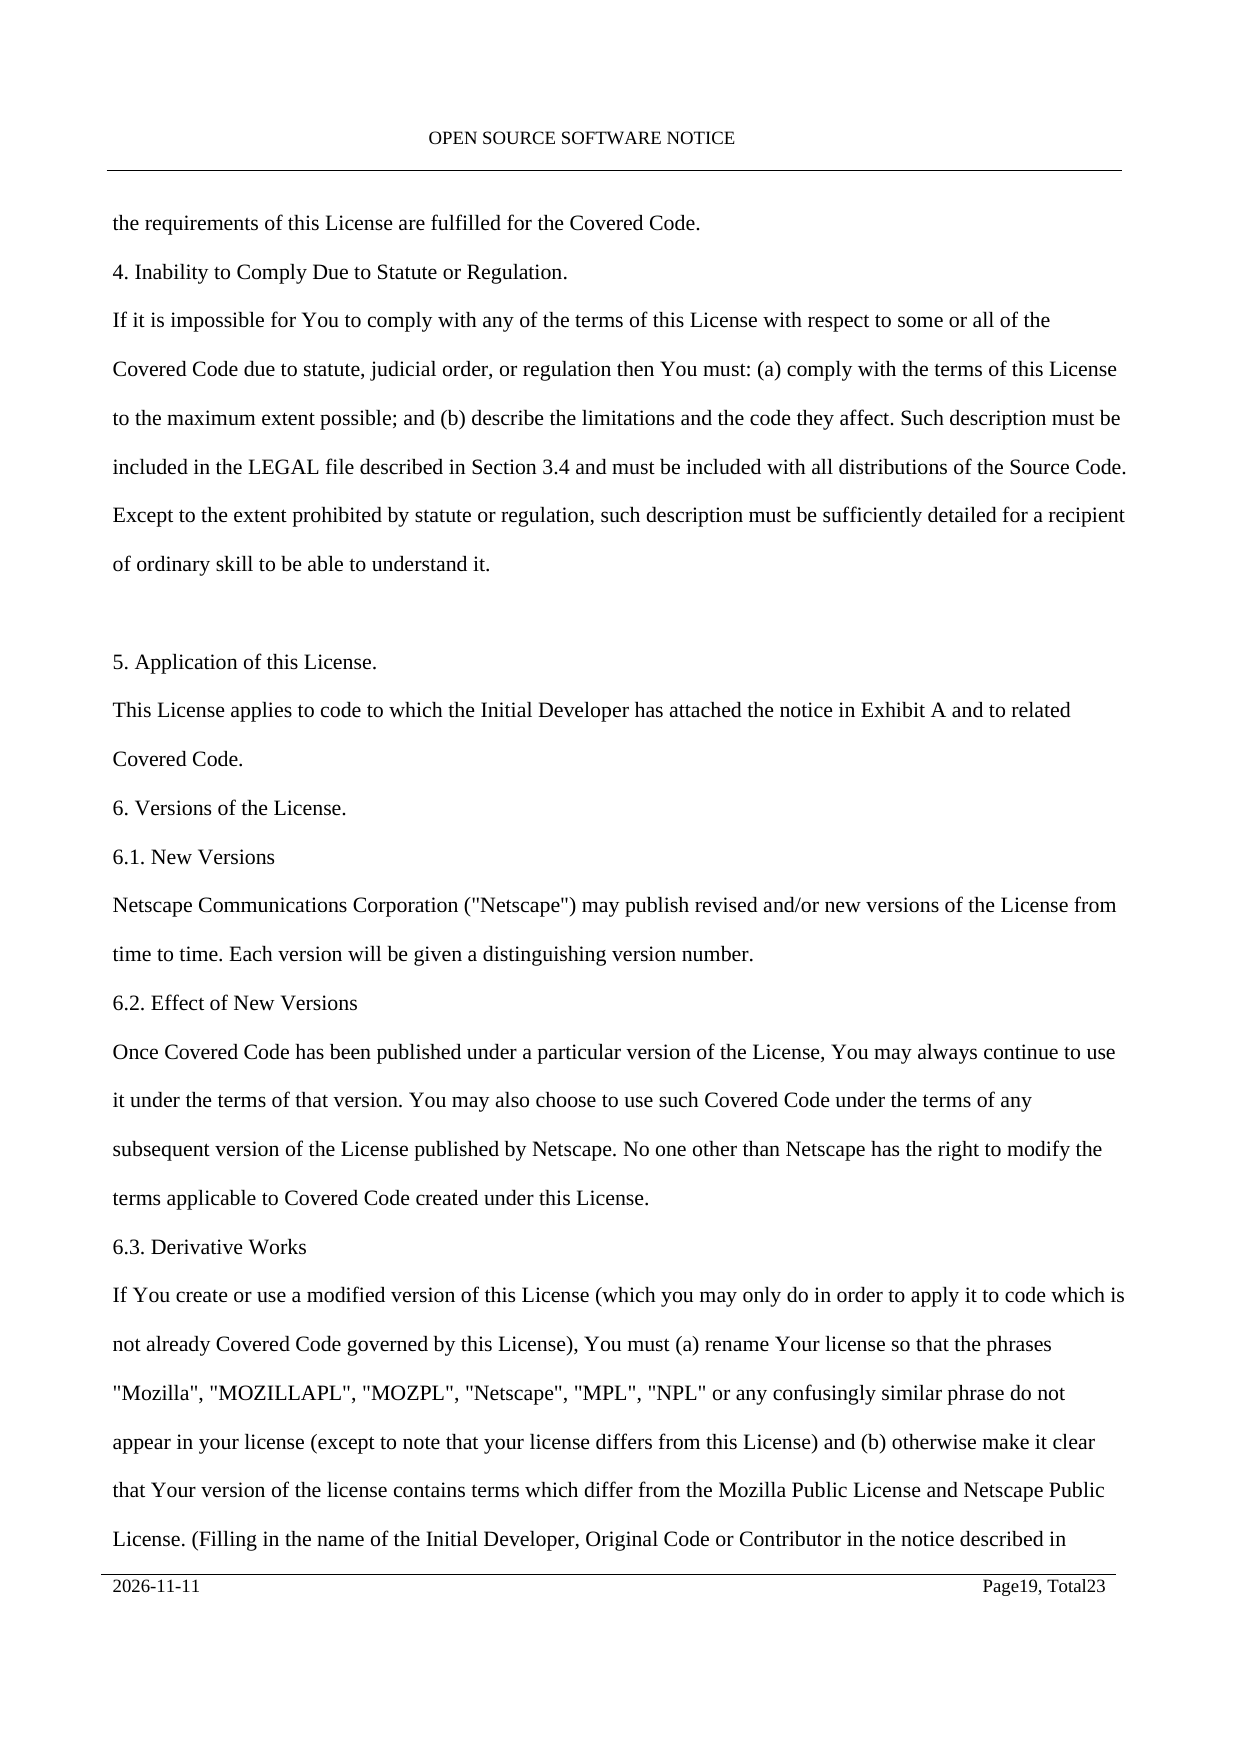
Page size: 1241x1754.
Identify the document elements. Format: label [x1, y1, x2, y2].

text [112, 206, 1128, 1555]
